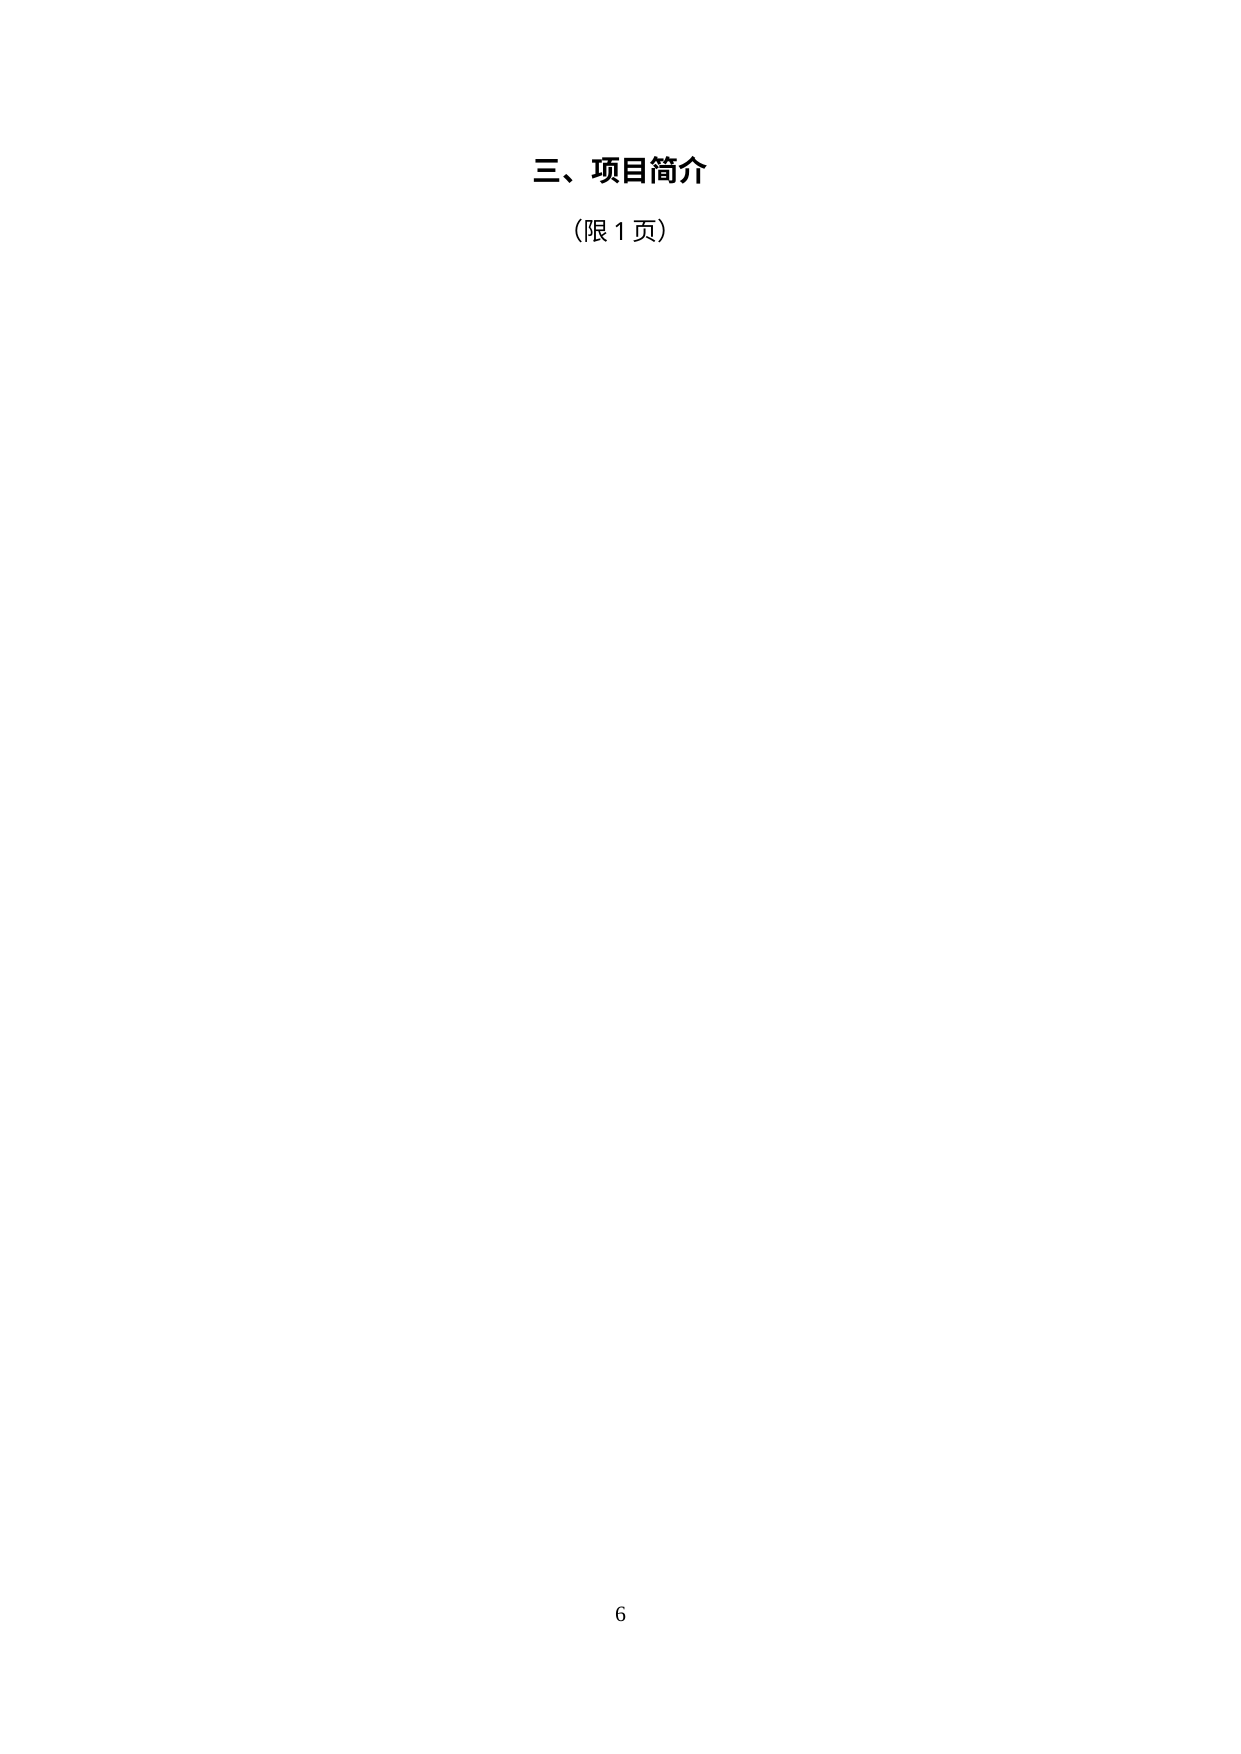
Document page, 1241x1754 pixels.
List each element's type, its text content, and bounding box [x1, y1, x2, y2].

text 三、项目简介 [165, 148, 1075, 190]
text （限1页） [165, 211, 1075, 247]
